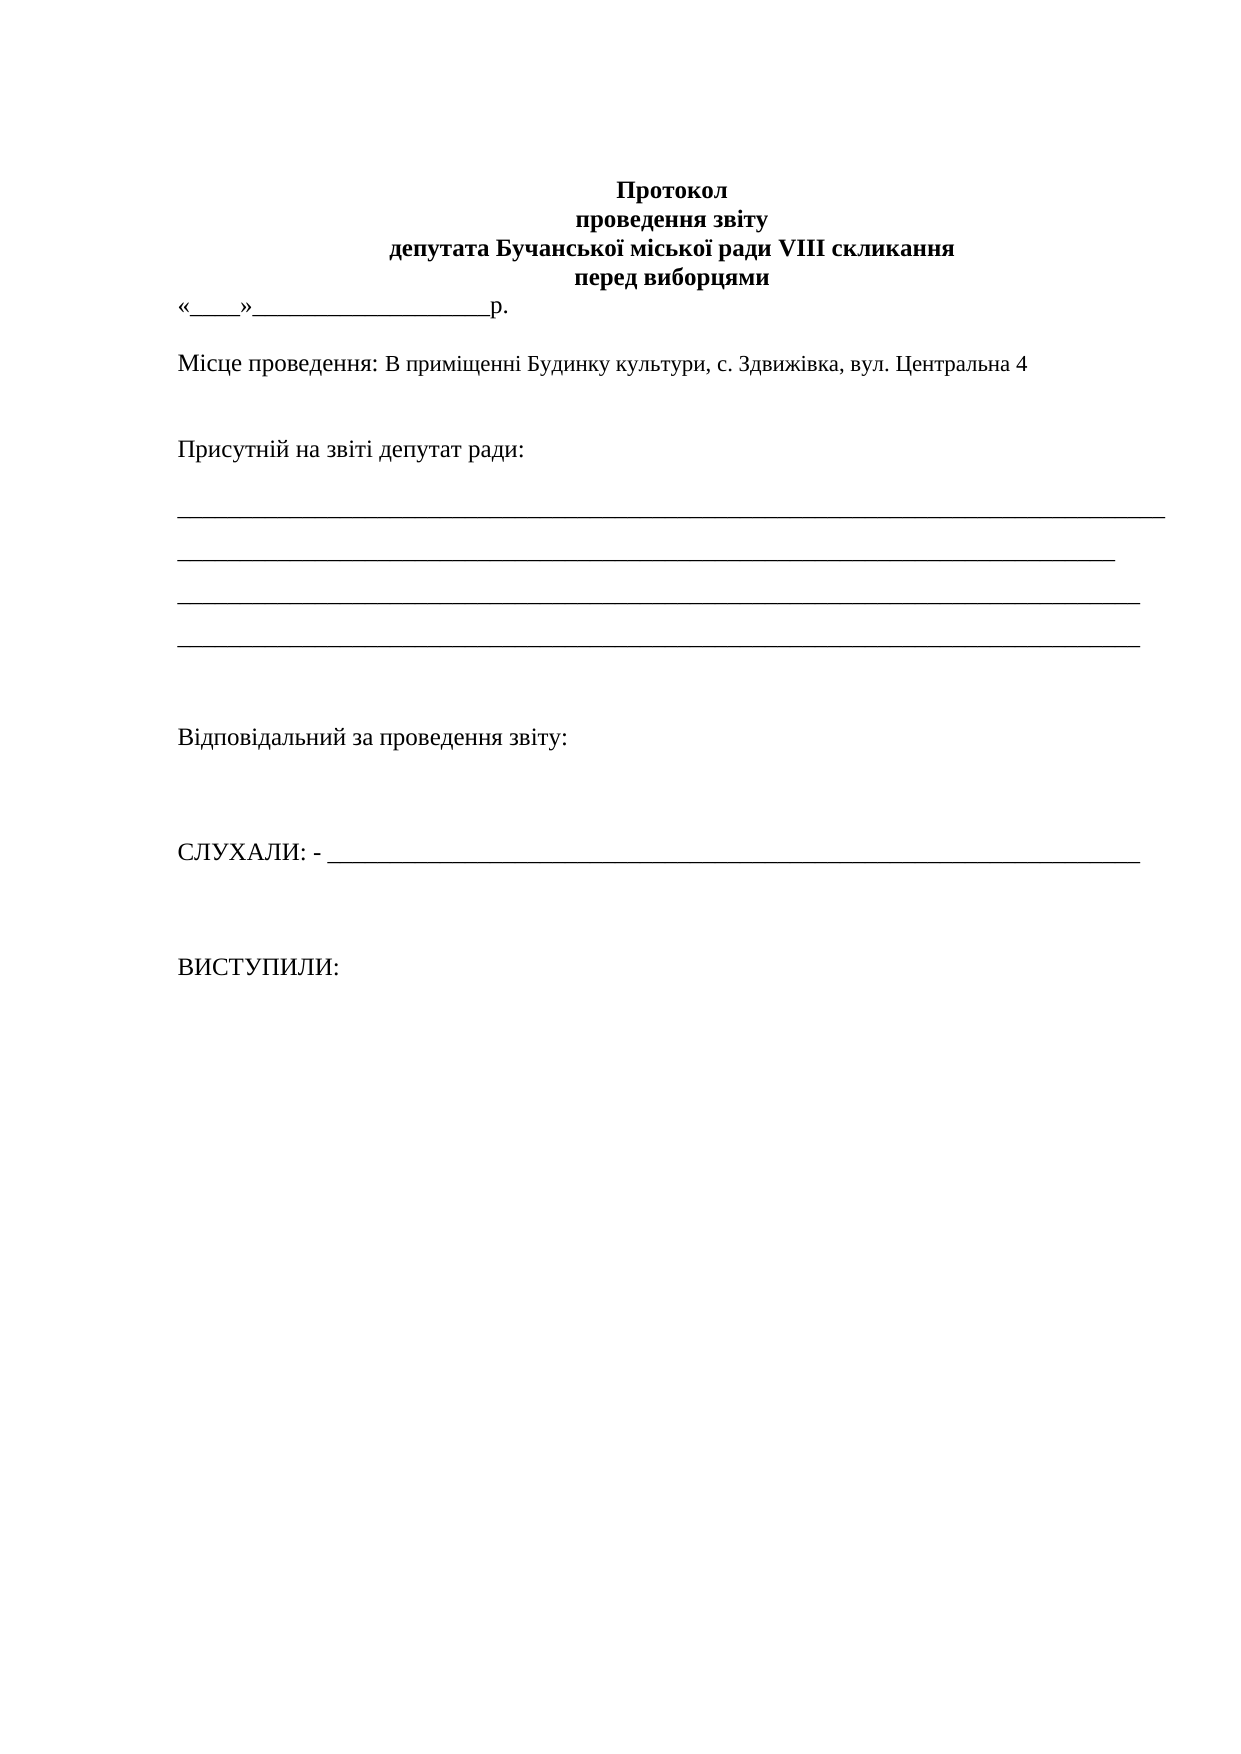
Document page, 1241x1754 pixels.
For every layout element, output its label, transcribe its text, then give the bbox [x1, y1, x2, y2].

text Місце проведення: В приміщенні Будинку культури, с. Здвижівка, вул. Центральна 4 [177, 348, 1167, 377]
text __________________________________________________________________________________________________________________________________________________________ [177, 492, 1167, 564]
text ВИСТУПИЛИ: [177, 952, 1167, 981]
text Присутній на звіті депутат ради: [177, 434, 1167, 463]
text «____»___________________р. [177, 291, 1167, 319]
text _____________________________________________________________________________ [177, 578, 1167, 607]
text Протокол [177, 176, 1167, 204]
text Відповідальний за проведення звіту: [177, 722, 1167, 751]
text проведення звіту [177, 204, 1167, 233]
text перед виборцями [177, 262, 1167, 291]
text депутата Бучанської міської ради VIIІ скликання [177, 233, 1167, 262]
text СЛУХАЛИ: - _________________________________________________________________ [177, 837, 1167, 866]
text _____________________________________________________________________________ [177, 621, 1167, 650]
